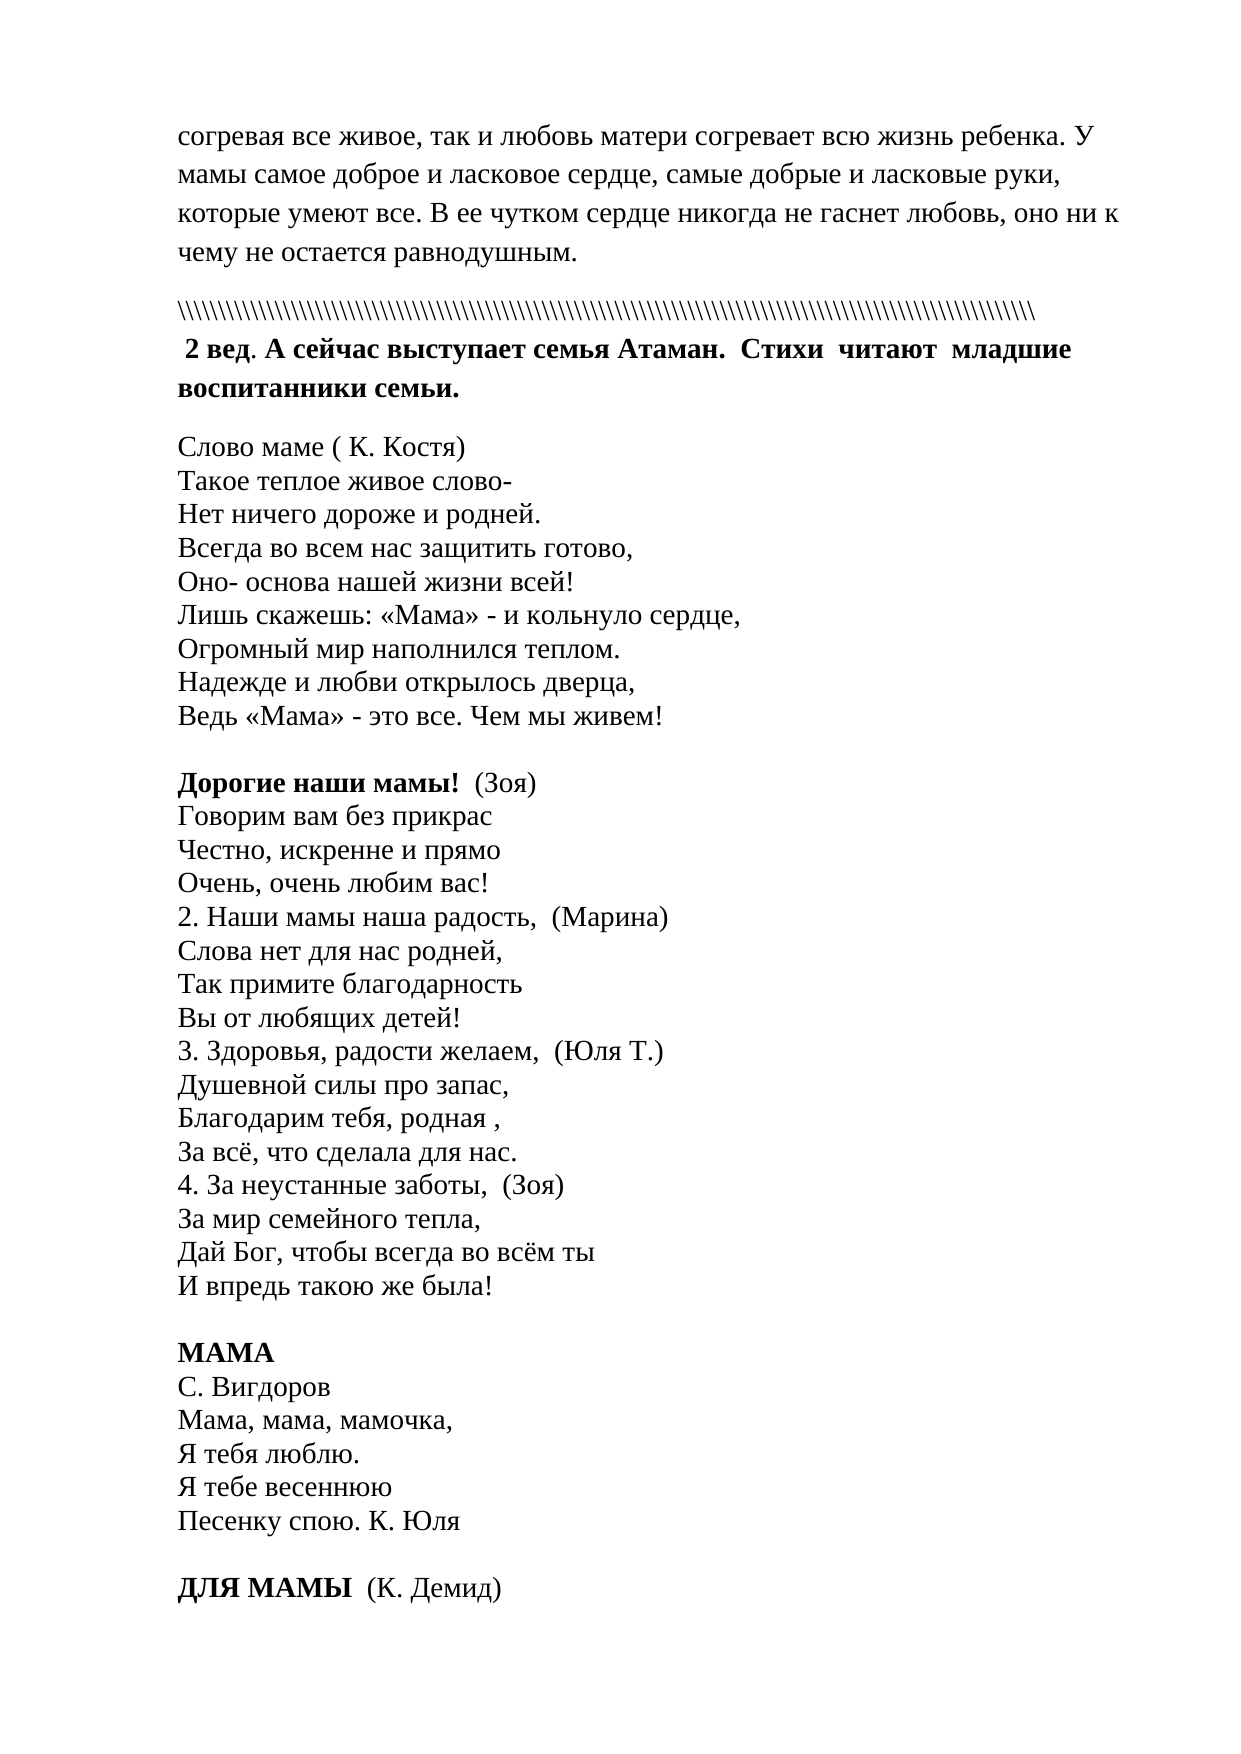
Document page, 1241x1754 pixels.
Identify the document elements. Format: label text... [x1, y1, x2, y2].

text Очень, очень любим вас! [177, 866, 1152, 899]
text Лишь скажешь: «Мама» - и кольнуло сердце, [177, 597, 1152, 631]
text Слова нет для нас родней, [177, 933, 1152, 966]
text ДЛЯ МАМЫ (К. Демид) [177, 1570, 1152, 1603]
text Дорогие наши мамы! (Зоя) [177, 765, 1152, 798]
text Всегда во всем нас защитить готово, [177, 530, 1152, 564]
text 2. Наши мамы наша радость, (Марина) [177, 899, 1152, 933]
text Так примите благодарность [177, 966, 1152, 1000]
text Честно, искренне и прямо [177, 832, 1152, 866]
text Душевной силы про запас, [177, 1067, 1152, 1100]
text Нет ничего дороже и родней. [177, 497, 1152, 530]
text Благодарим тебя, родная , [177, 1100, 1152, 1134]
text Дай Бог, чтобы всегда во всём ты [177, 1234, 1152, 1268]
text С. Вигдоров [177, 1369, 1152, 1402]
text И впредь такою же была! [177, 1268, 1152, 1302]
text Надежде и любви открылось дверца, [177, 664, 1152, 698]
text Я тебе весеннюю [177, 1469, 1152, 1503]
text Я тебя люблю. [177, 1436, 1152, 1469]
text 4. За неустанные заботы, (Зоя) [177, 1167, 1152, 1201]
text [177, 118, 1152, 267]
text \\\\\\\\\\\\\\\\\\\\\\\\\\\\\\\\\\\\\\\\\\\\\\\\\\\\\\\\\\\\\\\\\\\\\\\\\\\\\\\\\\\\\\\\\\\\\\\\\\\\\\\\\\ 2 вед. А сейчас выступает семья Атаман. Стихи читают младшие воспитанники семьи. [177, 293, 1152, 404]
text Песенку спою. К. Юля [177, 1503, 1152, 1536]
text За мир семейного тепла, [177, 1201, 1152, 1234]
text Говорим вам без прикрас [177, 798, 1152, 832]
text За всё, что сделала для нас. [177, 1134, 1152, 1167]
text Оно- основа нашей жизни всей! [177, 564, 1152, 597]
text МАМА [177, 1335, 1152, 1369]
text 3. Здоровья, радости желаем, (Юля Т.) [177, 1033, 1152, 1067]
text Мама, мама, мамочка, [177, 1402, 1152, 1436]
text Слово маме ( К. Костя) [177, 429, 1152, 463]
text Вы от любящих детей! [177, 1000, 1152, 1033]
text Такое теплое живое слово- [177, 463, 1152, 497]
text Ведь «Мама» - это все. Чем мы живем! [177, 698, 1152, 731]
text Огромный мир наполнился теплом. [177, 631, 1152, 664]
